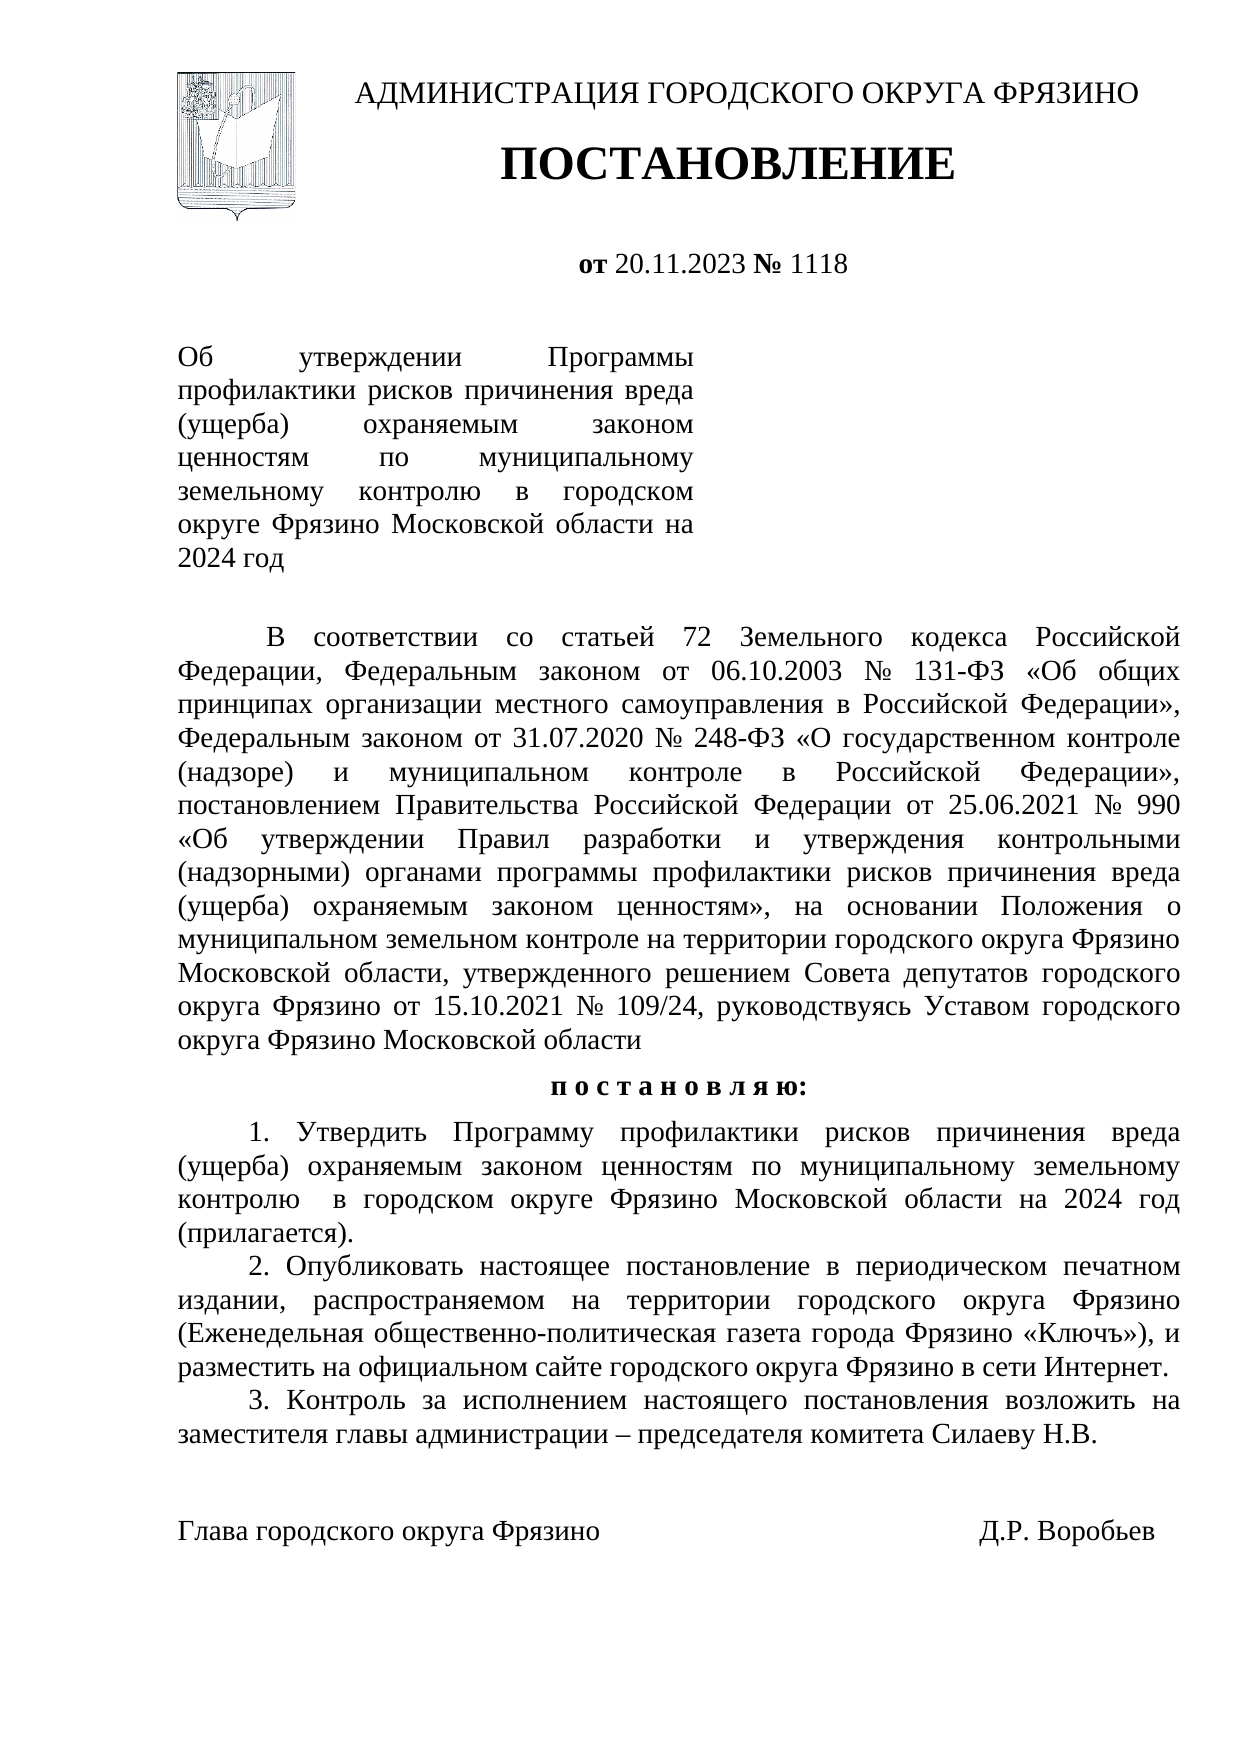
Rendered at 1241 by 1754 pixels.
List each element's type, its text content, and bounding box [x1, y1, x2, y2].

subtitle ПОСТАНОВЛЕНИЕ [428, 135, 1181, 190]
text п о с т а н о в л я ю: [177, 1068, 1181, 1102]
text 1. Утвердить Программу профилактики рисков причинения вреда (ущерба) охраняемым законом ценностям по муниципальному земельному контролю в городском округе Фрязино Московской области на 2024 год (прилагается). [177, 1114, 1181, 1248]
text от 20.11.2023 № 1118 [369, 246, 1181, 279]
text 2. Опубликовать настоящее постановление в периодическом печатном издании, распространяемом на территории городского округа Фрязино (Еженедельная общественно-политическая газета города Фрязино «Ключъ»), и разместить на официальном сайте городского округа Фрязино в сети Интернет. [177, 1248, 1181, 1382]
text 3. Контроль за исполнением настоящего постановления возложить на заместителя главы администрации – председателя комитета Силаеву Н.В. [177, 1382, 1181, 1449]
subtitle АДМИНИСТРАЦИЯ ГОРОДСКОГО ОКРУГА ФРЯЗИНО [354, 74, 1181, 110]
text В соответствии со статьей 72 Земельного кодекса Российской Федерации, Федеральным законом от 06.10.2003 № 131-ФЗ «Об общих принципах организации местного самоуправления в Российской Федерации», Федеральным законом от 31.07.2020 № 248-ФЗ «О государственном контроле (надзоре) и муниципальном контроле в Российской Федерации», постановлением Правительства Российской Федерации от 25.06.2021 № 990 «Об утверждении Правил разработки и утверждения контрольными (надзорными) органами программы профилактики рисков причинения вреда (ущерба) охраняемым законом ценностям», на основании Положения о муниципальном земельном контроле на территории городского округа Фрязино Московской области, утвержденного решением Совета депутатов городского округа Фрязино от 15.10.2021 № 109/24, руководствуясь Уставом городского округа Фрязино Московской области [177, 619, 1181, 1056]
text Об утверждении Программы профилактики рисков причинения вреда (ущерба) охраняемым законом ценностям по муниципальному земельному контролю в городском округе Фрязино Московской области на 2024 год [177, 339, 694, 573]
text Глава городского округа Фрязино Д.Р. Воробьев [118, 1513, 1181, 1547]
picture [177, 72, 296, 221]
